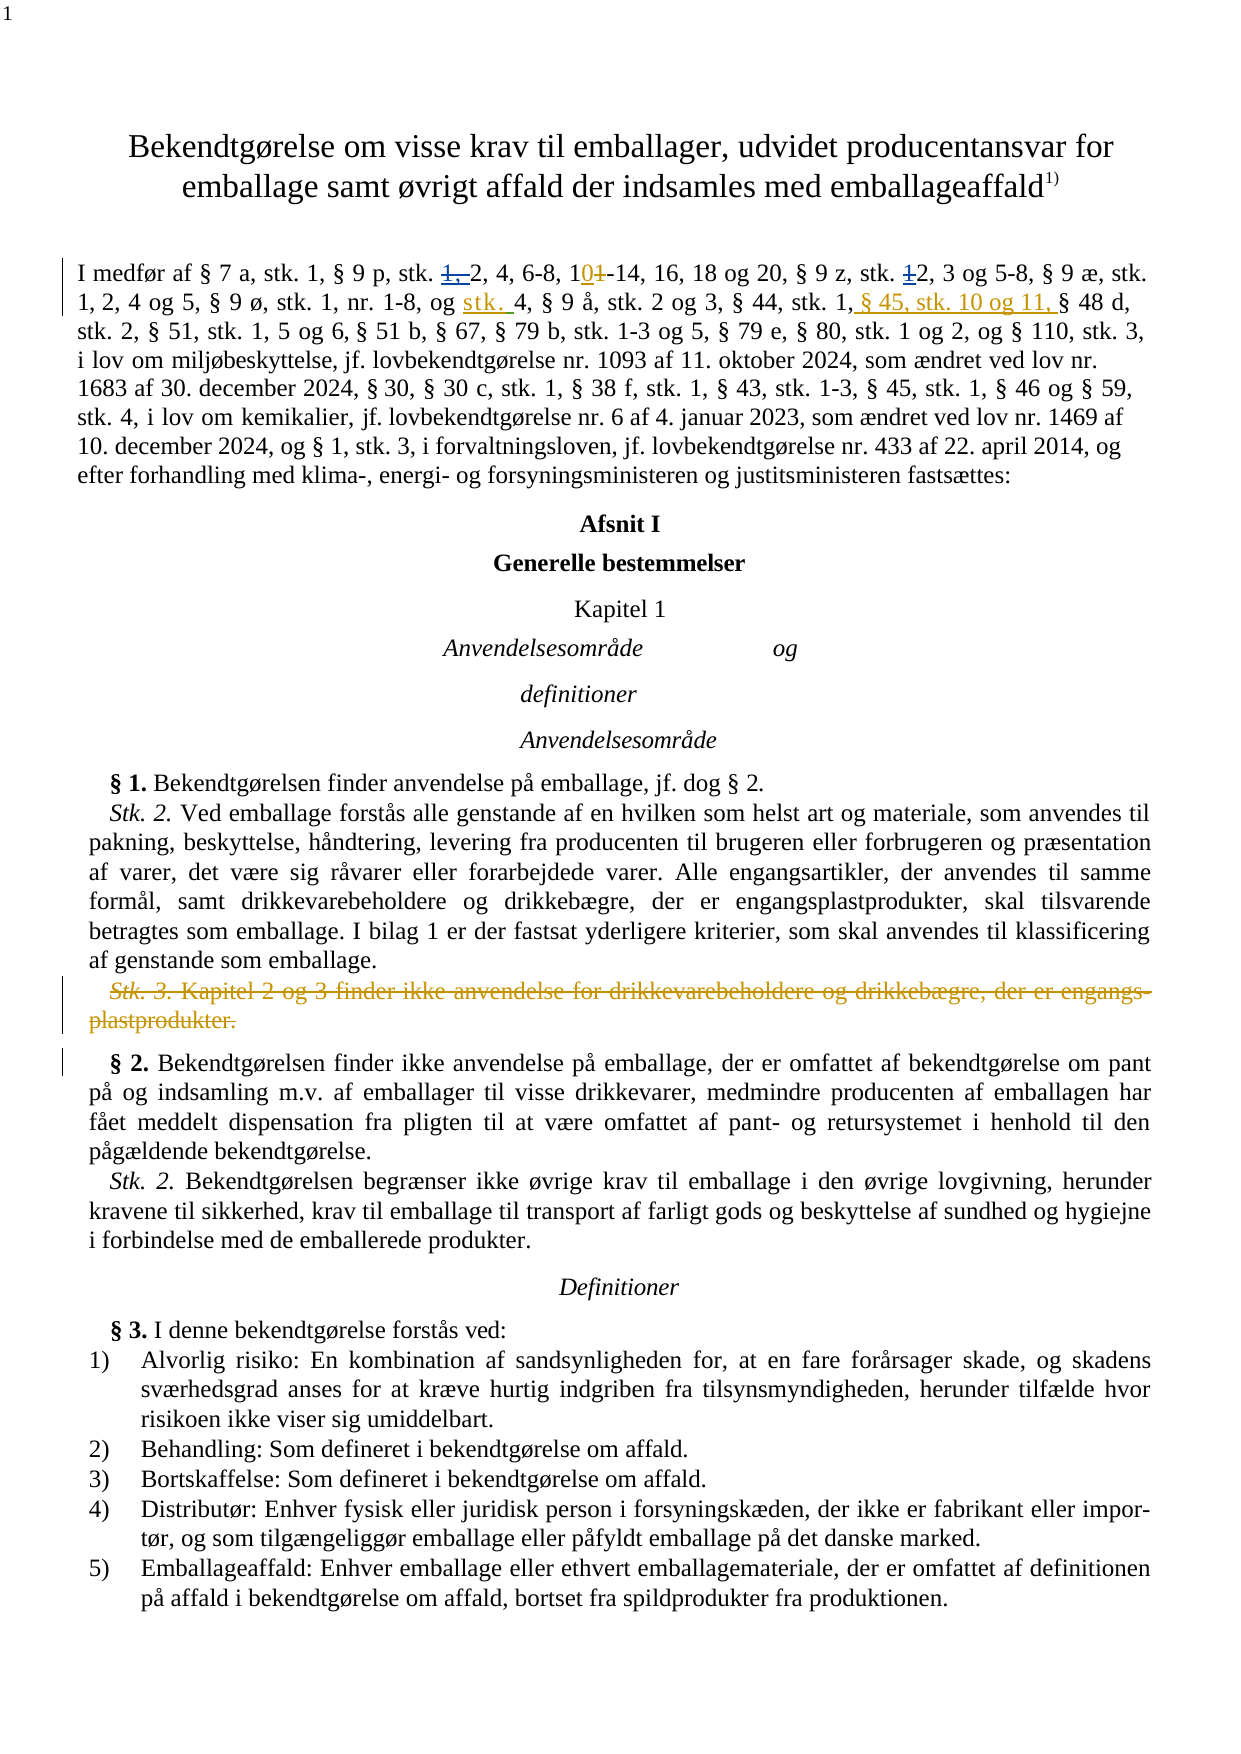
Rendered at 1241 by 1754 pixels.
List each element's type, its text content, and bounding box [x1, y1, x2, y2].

text § 2. Bekendtgørelsen finder ikke anvendelse på emballage, der er omfattet af bekendtgørelse om pant på og indsamling m.v. af emballager til visse drikkevarer, medmindre producenten af emballagen har fået meddelt dispensation fra pligten til at være omfattet af pant- og retursystemet i henhold til den pågældende bekendtgørelse. [88, 1048, 1152, 1165]
list Bortskaffelse: Som defineret i bekendtgørelse om affald. [88, 1464, 1163, 1492]
list Distributør: Enhver fysisk eller juridisk person i forsyningskæden, der ikke er fabrikant eller impor- tør, og som tilgængeliggør emballage eller påfyldt emballage på det danske marked. [88, 1494, 1152, 1552]
text § 3. I denne bekendtgørelse forstås ved: [108, 1315, 509, 1343]
list Emballageaffald: Enhver emballage eller ethvert emballagemateriale, der er omfattet af definitionen på affald i bekendtgørelse om affald, bortset fra spildprodukter fra produktionen. [88, 1553, 1152, 1611]
text Stk. 2. Bekendtgørelsen begrænser ikke øvrige krav til emballage i den øvrige lovgivning, herunder kravene til sikkerhed, krav til emballage til transport af farligt gods og beskyttelse af sundhed og hygiejne i forbindelse med de emballerede produkter. [88, 1166, 1152, 1254]
text Bekendtgørelse om visse krav til emballager, udvidet producentansvar for emballage samt øvrigt affald der indsamles med emballageaffald1) [128, 127, 1163, 204]
text § 1. Bekendtgørelsen finder anvendelse på emballage, jf. dog § 2. [109, 772, 1163, 796]
text I medfør af § 7 a, stk. 1, § 9 p, stk. 2, 4, 6-8, 1-14, 16, 18 og 20, § 9 z, stk. 2, 3 og 5-8, § 9 æ, stk. 1, 2, 4 og 5, § 9 ø, stk. 1, nr. 1-8, og 4, § 9 å, stk. 2 og 3, § 44, stk. 1,§ 48 d, stk. 2, § 51, stk. 1, 5 og 6, § 51 b, § 67, § 79 b, stk. 1-3 og 5, § 79 e, § 80, stk. 1 og 2, og § 110, stk. 3, i lov om miljøbeskyttelse, jf. lovbekendtgørelse nr. 1093 af 11. oktober 2024, som ændret ved lov nr. 1683 af 30. december 2024, § 30, § 30 c, stk. 1, § 38 f, stk. 1, § 43, stk. 1-3, § 45, stk. 1, § 46 og § 59, stk. 4, i lov om kemikalier, jf. lovbekendtgørelse nr. 6 af 4. januar 2023, som ændret ved lov nr. 1469 af 10. december 2024, og § 1, stk. 3, i forvaltningsloven, jf. lovbekendtgørelse nr. 433 af 22. april 2014, og efter forhandling med klima-, energi- og forsyningsministeren og justitsministeren fastsættes: [77, 258, 1152, 488]
text Kapitel 1 [574, 594, 1163, 623]
list Behandling: Som defineret i bekendtgørelse om affald. [88, 1434, 1163, 1462]
text Anvendelsesområde og definitioner Anvendelsesområde [443, 633, 797, 754]
subtitle Afsnit I Generelle bestemmelser [493, 509, 748, 577]
list Alvorlig risiko: En kombination af sandsynligheden for, at en fare forårsager skade, og skadens sværhedsgrad anses for at kræve hurtig indgriben fra tilsynsmyndigheden, herunder tilfælde hvor risikoen ikke viser sig umiddelbart. [88, 1345, 1152, 1433]
text Definitioner [77, 1272, 1163, 1301]
text Stk. 2. Ved emballage forstås alle genstande af en hvilken som helst art og materiale, som anvendes til pakning, beskyttelse, håndtering, levering fra producenten til brugeren eller forbrugeren og præsentation af varer, det være sig råvarer eller forarbejdede varer. Alle engangsartikler, der anvendes til samme formål, samt drikkevarebeholdere og drikkebægre, der er engangsplastprodukter, skal tilsvarende betragtes som emballage. I bilag 1 er der fastsat yderligere kriterier, som skal anvendes til klassificering af genstande som emballage. [88, 798, 1152, 974]
